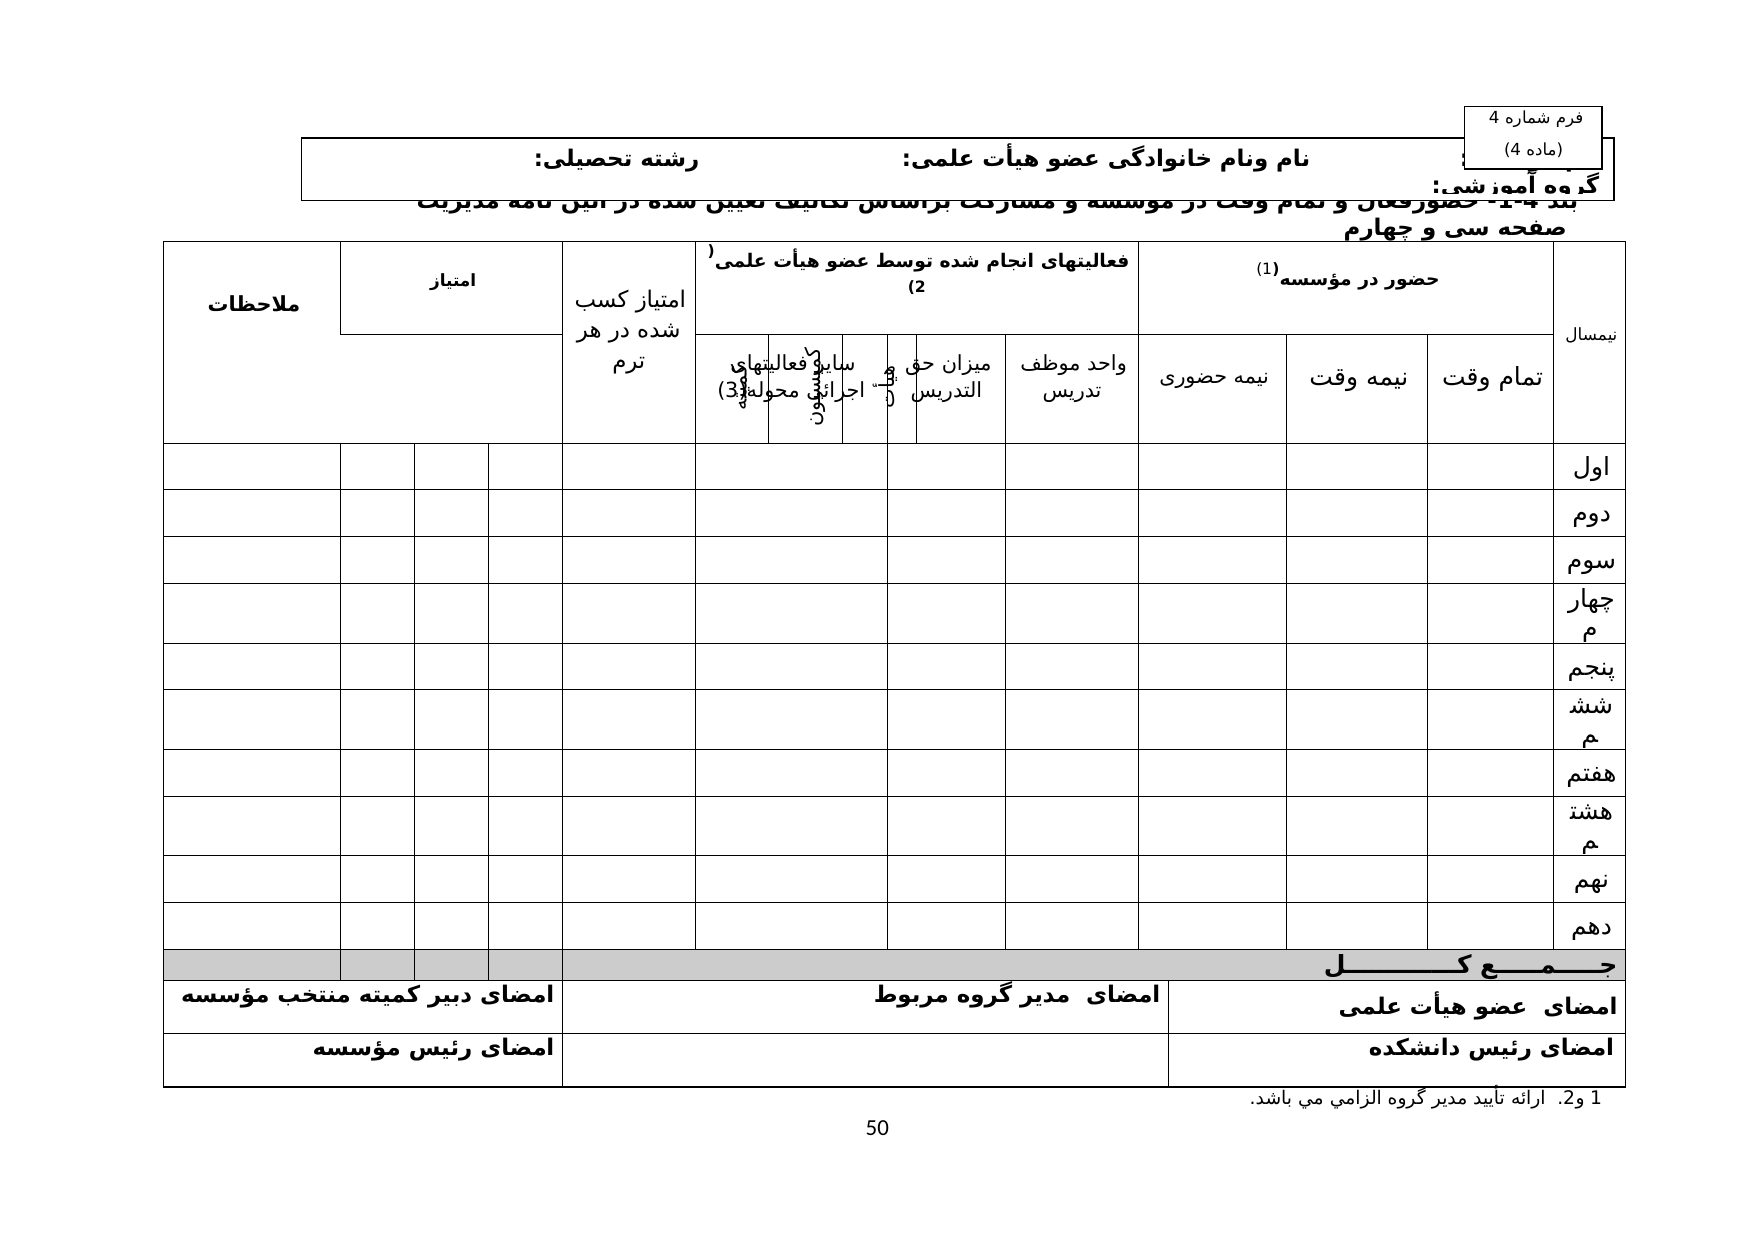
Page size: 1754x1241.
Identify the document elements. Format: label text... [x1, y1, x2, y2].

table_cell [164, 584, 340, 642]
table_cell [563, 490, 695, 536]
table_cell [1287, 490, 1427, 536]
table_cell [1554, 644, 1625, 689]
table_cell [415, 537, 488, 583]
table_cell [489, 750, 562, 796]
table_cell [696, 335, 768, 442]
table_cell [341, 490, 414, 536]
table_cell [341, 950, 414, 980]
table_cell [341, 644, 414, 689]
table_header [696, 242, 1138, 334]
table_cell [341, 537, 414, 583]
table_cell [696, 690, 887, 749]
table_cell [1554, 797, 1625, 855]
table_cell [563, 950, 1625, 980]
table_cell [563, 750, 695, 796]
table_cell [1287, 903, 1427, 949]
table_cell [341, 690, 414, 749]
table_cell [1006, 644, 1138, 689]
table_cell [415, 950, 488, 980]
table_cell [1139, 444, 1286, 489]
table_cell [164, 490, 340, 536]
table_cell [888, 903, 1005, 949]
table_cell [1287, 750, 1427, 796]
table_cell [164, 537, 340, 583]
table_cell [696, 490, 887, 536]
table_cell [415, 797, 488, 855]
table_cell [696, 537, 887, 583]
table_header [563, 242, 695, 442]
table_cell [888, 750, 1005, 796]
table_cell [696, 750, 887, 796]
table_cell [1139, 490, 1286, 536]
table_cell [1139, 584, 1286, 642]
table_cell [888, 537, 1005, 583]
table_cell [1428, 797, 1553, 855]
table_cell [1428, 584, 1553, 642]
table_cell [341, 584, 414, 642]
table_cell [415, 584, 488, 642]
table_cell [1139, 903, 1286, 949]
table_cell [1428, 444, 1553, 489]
text 1 و2. ارائه تأييد مدير گروه الزامي مي باشد. [37, 1087, 1602, 1109]
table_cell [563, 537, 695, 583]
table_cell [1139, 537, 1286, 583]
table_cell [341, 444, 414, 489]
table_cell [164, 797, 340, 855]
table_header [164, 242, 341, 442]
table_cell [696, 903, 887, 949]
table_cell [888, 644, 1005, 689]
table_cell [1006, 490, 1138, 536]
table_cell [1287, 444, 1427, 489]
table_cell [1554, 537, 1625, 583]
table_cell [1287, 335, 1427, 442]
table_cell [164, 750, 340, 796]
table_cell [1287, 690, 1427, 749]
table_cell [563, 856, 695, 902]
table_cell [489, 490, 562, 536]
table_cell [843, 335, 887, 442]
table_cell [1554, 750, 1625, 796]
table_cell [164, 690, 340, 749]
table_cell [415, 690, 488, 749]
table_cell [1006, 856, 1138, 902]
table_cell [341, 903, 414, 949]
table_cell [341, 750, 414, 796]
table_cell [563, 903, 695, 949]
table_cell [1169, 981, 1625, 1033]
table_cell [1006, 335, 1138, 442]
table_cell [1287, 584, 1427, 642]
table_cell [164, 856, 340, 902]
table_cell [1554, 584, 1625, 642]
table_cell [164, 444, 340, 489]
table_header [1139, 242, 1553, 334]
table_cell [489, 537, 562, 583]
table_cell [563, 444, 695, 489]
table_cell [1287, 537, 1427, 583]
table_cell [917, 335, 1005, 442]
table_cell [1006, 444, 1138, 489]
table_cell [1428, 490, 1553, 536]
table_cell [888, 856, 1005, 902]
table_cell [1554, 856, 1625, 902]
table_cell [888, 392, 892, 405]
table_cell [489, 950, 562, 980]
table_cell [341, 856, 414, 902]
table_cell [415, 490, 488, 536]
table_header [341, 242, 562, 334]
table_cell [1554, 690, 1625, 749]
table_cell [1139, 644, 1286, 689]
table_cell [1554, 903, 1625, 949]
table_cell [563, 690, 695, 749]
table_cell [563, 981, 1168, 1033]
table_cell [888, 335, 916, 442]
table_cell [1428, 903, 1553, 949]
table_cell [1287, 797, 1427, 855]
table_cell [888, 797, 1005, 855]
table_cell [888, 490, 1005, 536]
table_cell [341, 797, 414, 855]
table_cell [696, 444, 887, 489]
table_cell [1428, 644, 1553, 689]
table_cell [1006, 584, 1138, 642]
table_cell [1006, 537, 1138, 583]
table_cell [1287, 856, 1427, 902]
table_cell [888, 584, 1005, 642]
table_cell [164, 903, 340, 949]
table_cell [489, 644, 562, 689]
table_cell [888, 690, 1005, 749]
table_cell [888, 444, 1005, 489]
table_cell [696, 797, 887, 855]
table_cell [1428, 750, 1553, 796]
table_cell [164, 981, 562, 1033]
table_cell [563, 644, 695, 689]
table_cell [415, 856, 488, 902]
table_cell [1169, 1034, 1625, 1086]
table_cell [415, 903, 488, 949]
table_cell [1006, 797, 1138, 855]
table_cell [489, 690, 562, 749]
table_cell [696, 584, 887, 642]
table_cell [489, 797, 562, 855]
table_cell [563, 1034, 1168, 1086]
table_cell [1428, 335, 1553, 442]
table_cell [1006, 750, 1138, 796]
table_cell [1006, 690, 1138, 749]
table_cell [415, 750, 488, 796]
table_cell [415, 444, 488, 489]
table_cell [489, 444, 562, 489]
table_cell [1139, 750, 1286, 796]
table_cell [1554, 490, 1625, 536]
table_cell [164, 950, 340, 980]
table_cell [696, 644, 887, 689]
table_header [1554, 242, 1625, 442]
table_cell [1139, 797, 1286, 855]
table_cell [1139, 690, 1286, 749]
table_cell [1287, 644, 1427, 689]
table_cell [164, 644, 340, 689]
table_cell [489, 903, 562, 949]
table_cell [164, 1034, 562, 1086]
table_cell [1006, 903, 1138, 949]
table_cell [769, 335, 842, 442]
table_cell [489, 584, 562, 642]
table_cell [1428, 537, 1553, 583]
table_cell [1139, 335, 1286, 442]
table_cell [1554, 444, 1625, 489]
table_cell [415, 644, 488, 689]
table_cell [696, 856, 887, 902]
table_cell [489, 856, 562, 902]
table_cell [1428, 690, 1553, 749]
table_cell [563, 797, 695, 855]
text بند 4-1- حضورفعال و تمام وقت در مؤسسه و مشارکت براساس تکالیف تعیین شده در آئین نامه مدیریت صفحه سی و چهارم [37, 187, 1602, 241]
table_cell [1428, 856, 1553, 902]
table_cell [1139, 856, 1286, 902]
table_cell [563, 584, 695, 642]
